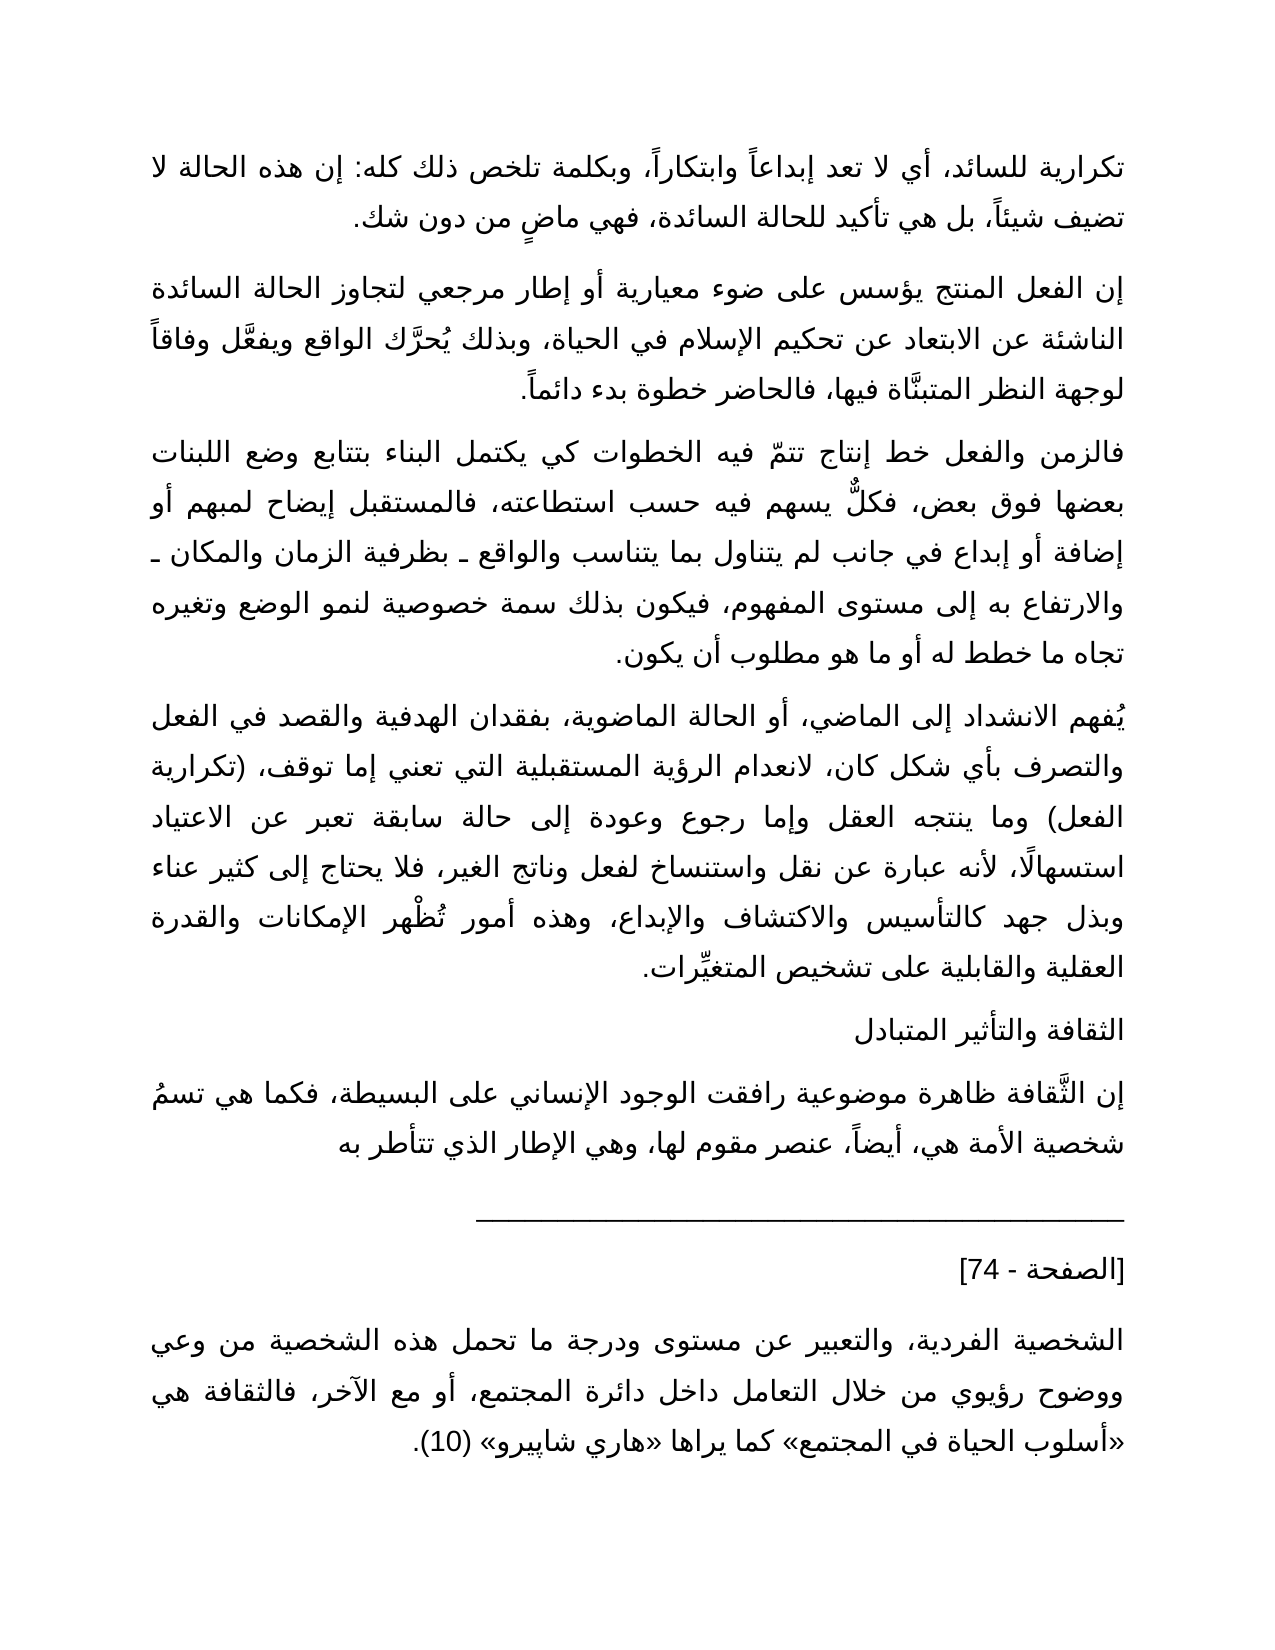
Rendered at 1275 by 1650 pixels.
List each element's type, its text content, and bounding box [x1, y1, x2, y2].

text فالزمن والفعل خط إنتاج تتمّ فيه الخطوات كي يكتمل البناء بتتابع وضع اللبنات بعضها فوق بعض، فكلٌّ يسهم فيه حسب استطاعته، فالمستقبل إيضاح لمبهم أو إضافة أو إبداع في جانب لم يتناول بما يتناسب والواقع ـ بظرفية الزمان والمكان ـ والارتفاع به إلى مستوى المفهوم، فيكون بذلك سمة خصوصية لنمو الوضع وتغيره تجاه ما خطط له أو ما هو مطلوب أن يكون. [150, 435, 1125, 670]
text إن الثَّقافة ظاهرة موضوعية رافقت الوجود الإنساني على البسيطة، فكما هي تسمُ شخصية الأمة هي، أيضاً، عنصر مقوم لها، وهي الإطار الذي تتأطر به [150, 1076, 1125, 1160]
text إن الفعل المنتج يؤسس على ضوء معيارية أو إطار مرجعي لتجاوز الحالة السائدة الناشئة عن الابتعاد عن تحكيم الإسلام في الحياة، وبذلك يُحرَّك الواقع ويفعَّل وفاقاً لوجهة النظر المتبنَّاة فيها، فالحاضر خطوة بدء دائماً. [150, 271, 1125, 406]
text يُفهم الانشداد إلى الماضي، أو الحالة الماضوية، بفقدان الهدفية والقصد في الفعل والتصرف بأي شكل كان، لانعدام الرؤية المستقبلية التي تعني إما توقف، (تكرارية الفعل) وما ينتجه العقل وإما رجوع وعودة إلى حالة سابقة تعبر عن الاعتياد استسهالًا، لأنه عبارة عن نقل واستنساخ لفعل وناتج الغير، فلا يحتاج إلى كثير عناء وبذل جهد كالتأسيس والاكتشاف والإبداع، وهذه أمور تُظْهر الإمكانات والقدرة العقلية والقابلية على تشخيص المتغيِّرات. [150, 699, 1125, 984]
text الشخصية الفردية، والتعبير عن مستوى ودرجة ما تحمل هذه الشخصية من وعي ووضوح رؤيوي من خلال التعامل داخل دائرة المجتمع، أو مع الآخر، فالثقافة هي «أسلوب الحياة في المجتمع» كما يراها «هاري شاپيرو» (10). [150, 1323, 1125, 1457]
text [الصفحة - 74] [150, 1252, 1125, 1286]
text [150, 150, 1125, 234]
text ________________________________________ [150, 1189, 1125, 1223]
text الثقافة والتأثير المتبادل [150, 1013, 1125, 1047]
